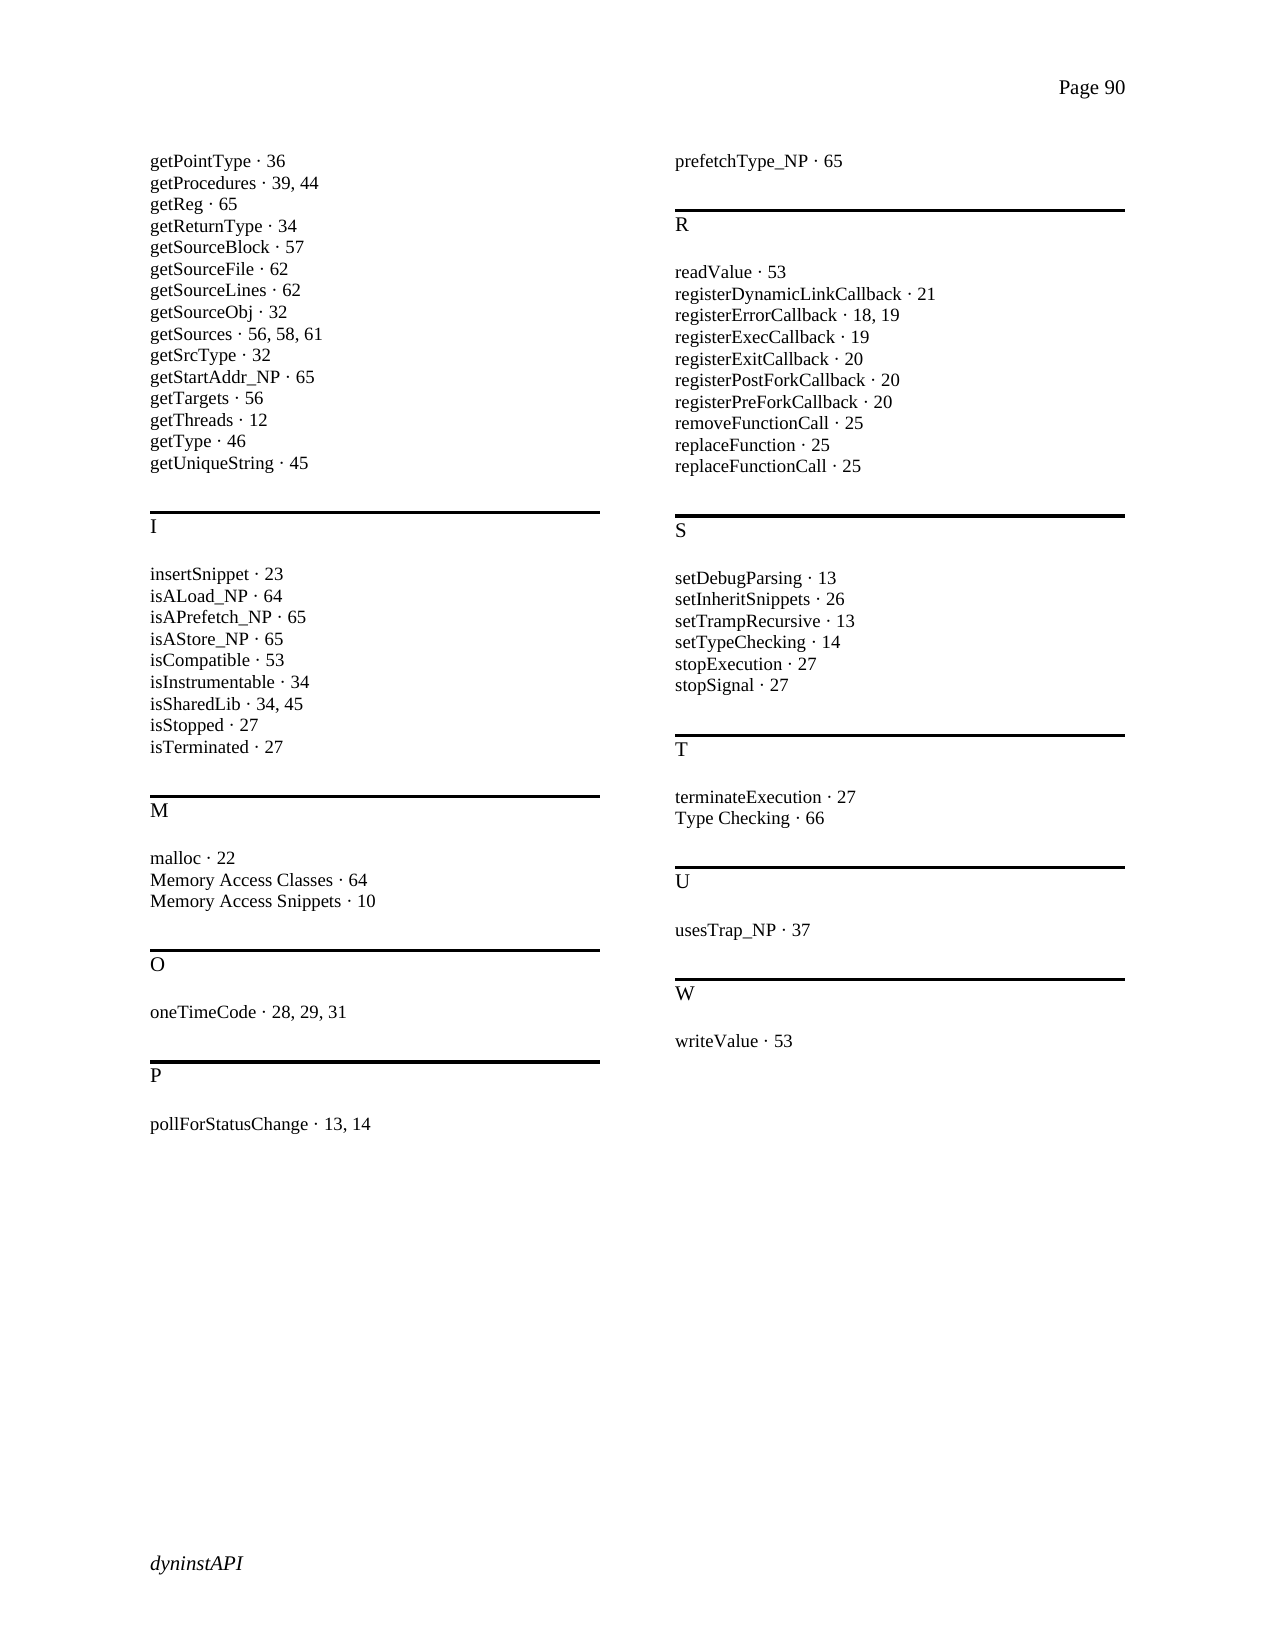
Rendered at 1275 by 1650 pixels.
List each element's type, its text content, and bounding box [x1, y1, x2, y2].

subtitle R [675, 212, 1125, 236]
text getType · 46 [150, 430, 600, 452]
text getSourceLines · 62 [150, 279, 600, 301]
text isCompatible · 53 [150, 649, 600, 671]
text getSrcType · 32 [150, 344, 600, 366]
text registerPostForkCallback · 20 [675, 369, 1125, 391]
text getTargets · 56 [150, 387, 600, 409]
subtitle M [150, 798, 600, 822]
text isStopped · 27 [150, 714, 600, 736]
text pollForStatusChange · 13, 14 [150, 1112, 600, 1134]
text setTrampRecursive · 13 [675, 610, 1125, 631]
text setDebugParsing · 13 [675, 567, 1125, 588]
text setInheritSnippets · 26 [675, 588, 1125, 610]
text getReg · 65 [150, 193, 600, 215]
text isSharedLib · 34, 45 [150, 692, 600, 714]
subtitle U [675, 869, 1125, 893]
text getStartAddr_NP · 65 [150, 366, 600, 387]
text isALoad_NP · 64 [150, 585, 600, 606]
text terminateExecution · 27 [675, 786, 1125, 807]
text readValue · 53 [675, 261, 1125, 283]
text getPointType · 36 [150, 150, 600, 172]
text getSourceObj · 32 [150, 301, 600, 322]
text registerPreForkCallback · 20 [675, 391, 1125, 412]
text getThreads · 12 [150, 409, 600, 430]
text getReturnType · 34 [150, 215, 600, 236]
subtitle T [675, 737, 1125, 761]
subtitle O [150, 952, 600, 976]
subtitle I [150, 514, 600, 538]
text usesTrap_NP · 37 [675, 918, 1125, 940]
text isInstrumentable · 34 [150, 671, 600, 692]
text stopExecution · 27 [675, 653, 1125, 674]
text Type Checking · 66 [675, 807, 1125, 829]
text Memory Access Snippets · 10 [150, 890, 600, 912]
text getSourceBlock · 57 [150, 236, 600, 258]
text getUniqueString · 45 [150, 452, 600, 473]
text isAPrefetch_NP · 65 [150, 606, 600, 628]
subtitle S [675, 518, 1125, 542]
text stopSignal · 27 [675, 674, 1125, 696]
text malloc · 22 [150, 847, 600, 868]
text getSources · 56, 58, 61 [150, 322, 600, 344]
subtitle P [150, 1064, 600, 1087]
text registerDynamicLinkCallback · 21 [675, 283, 1125, 304]
text oneTimeCode · 28, 29, 31 [150, 1001, 600, 1023]
subtitle W [675, 981, 1125, 1005]
text getSourceFile · 62 [150, 258, 600, 279]
text isTerminated · 27 [150, 736, 600, 757]
text registerErrorCallback · 18, 19 [675, 304, 1125, 326]
text Memory Access Classes · 64 [150, 868, 600, 890]
text getProcedures · 39, 44 [150, 172, 600, 193]
text writeValue · 53 [675, 1030, 1125, 1051]
text insertSnippet · 23 [150, 563, 600, 585]
text replaceFunction · 25 [675, 434, 1125, 455]
text removeFunctionCall · 25 [675, 412, 1125, 434]
text setTypeChecking · 14 [675, 631, 1125, 653]
text prefetchType_NP · 65 [675, 150, 1125, 172]
text isAStore_NP · 65 [150, 628, 600, 649]
text replaceFunctionCall · 25 [675, 455, 1125, 477]
text registerExecCallback · 19 [675, 326, 1125, 347]
text registerExitCallback · 20 [675, 347, 1125, 369]
